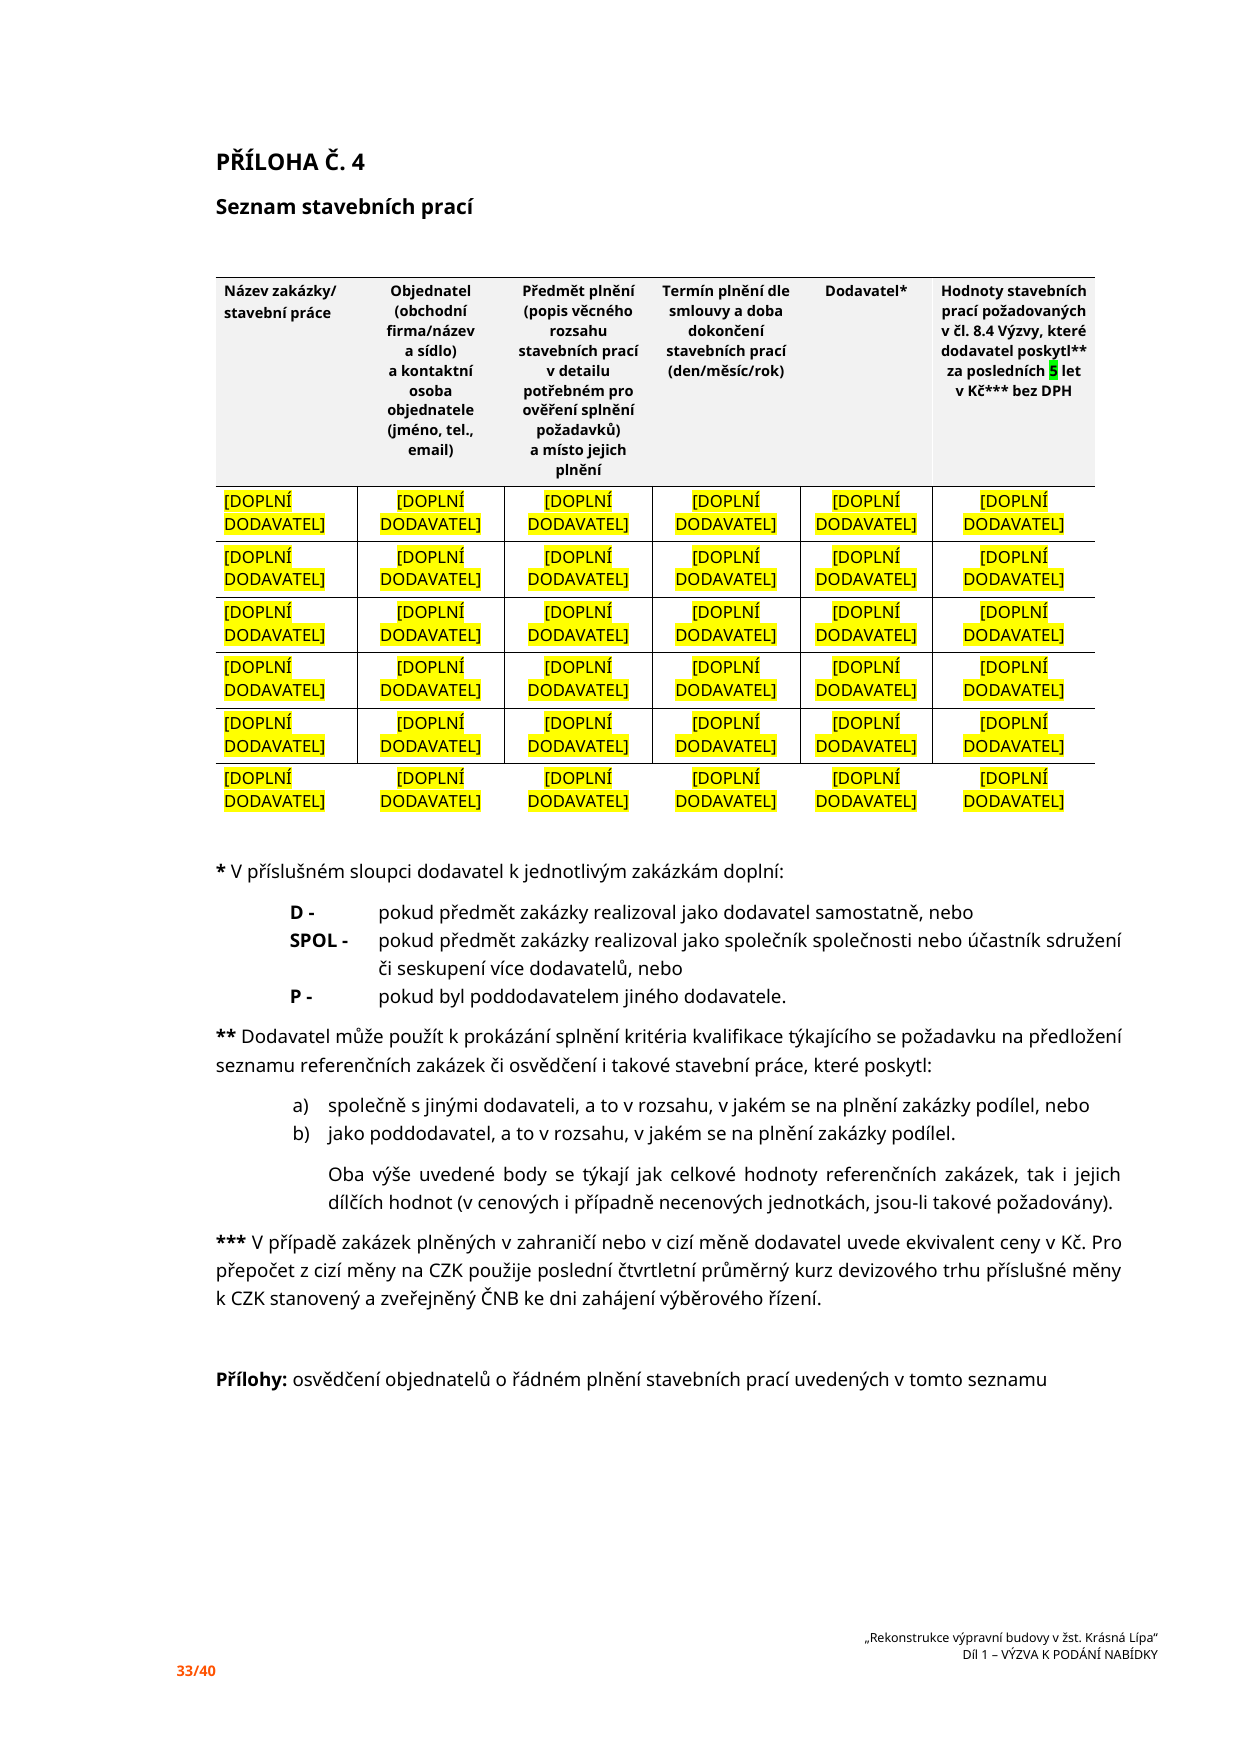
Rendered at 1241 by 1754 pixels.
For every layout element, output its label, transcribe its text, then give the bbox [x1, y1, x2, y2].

text P - pokud byl poddodavatelem jiného dodavatele. [289, 983, 1122, 1009]
table_header Termín plnění dle smlouvy a doba dokončení stavebních prací (den/měsíc/rok) [652, 278, 800, 486]
table_cell [DOPLNÍ DODAVATEL] [653, 542, 800, 597]
text D - pokud předmět zakázky realizoval jako dodavatel samostatně, nebo [289, 899, 1122, 925]
table_cell [DOPLNÍ DODAVATEL] [358, 653, 504, 707]
table_cell [DOPLNÍ DODAVATEL] [505, 487, 652, 541]
table_cell [DOPLNÍ DODAVATEL] [653, 653, 800, 707]
table_cell [DOPLNÍ DODAVATEL] [216, 542, 357, 597]
table_cell [DOPLNÍ DODAVATEL] [933, 487, 1095, 541]
table_cell [DOPLNÍ DODAVATEL] [505, 653, 652, 707]
text Přílohy: osvědčení objednatelů o řádném plnění stavebních prací uvedených v tomto seznamu [216, 1367, 1122, 1392]
table_cell [DOPLNÍ DODAVATEL] [933, 709, 1095, 763]
text SPOL - pokud předmět zakázky realizoval jako společník společnosti nebo účastník sdružení či seskupení více dodavatelů, nebo [289, 927, 1122, 981]
table_cell [DOPLNÍ DODAVATEL] [505, 598, 652, 652]
text ** Dodavatel může použít k prokázání splnění kritéria kvalifikace týkajícího se požadavku na předložení seznamu referenčních zakázek či osvědčení i takové stavební práce, které poskytl: [216, 1024, 1122, 1077]
table_cell [DOPLNÍ DODAVATEL] [801, 653, 932, 707]
table_cell [DOPLNÍ DODAVATEL] [933, 653, 1095, 707]
table_cell [DOPLNÍ DODAVATEL] [357, 764, 504, 818]
table_cell [DOPLNÍ DODAVATEL] [358, 542, 504, 597]
table_header Objednatel (obchodní firma/název a sídlo) a kontaktní osoba objednatele (jméno, tel., email) [357, 278, 504, 486]
table_cell [DOPLNÍ DODAVATEL] [505, 542, 652, 597]
table_cell [DOPLNÍ DODAVATEL] [216, 764, 357, 818]
table_cell [DOPLNÍ DODAVATEL] [358, 709, 504, 763]
table_header Dodavatel* [800, 278, 932, 486]
table_header Předmět plnění (popis věcného rozsahu stavebních prací v detailu potřebném pro ověření splnění požadavků) a místo jejich plnění [504, 278, 652, 486]
table_cell [DOPLNÍ DODAVATEL] [505, 709, 652, 763]
table_cell [DOPLNÍ DODAVATEL] [216, 598, 357, 652]
table_cell [DOPLNÍ DODAVATEL] [933, 598, 1095, 652]
table_cell [DOPLNÍ DODAVATEL] [801, 542, 932, 597]
table_cell [DOPLNÍ DODAVATEL] [933, 542, 1095, 597]
list Oba výše uvedené body se týkají jak celkové hodnoty referenčních zakázek, tak i jejich dílčích hodnot (v cenových i případně necenových jednotkách, jsou-li takové požadovány). [328, 1161, 1122, 1214]
table_cell [DOPLNÍ DODAVATEL] [504, 764, 652, 818]
text *** V případě zakázek plněných v zahraničí nebo v cizí měně dodavatel uvede ekvivalent ceny v Kč. Pro přepočet z cizí měny na CZK použije poslední čtvrtletní průměrný kurz devizového trhu příslušné měny k CZK stanovený a zveřejněný ČNB ke dni zahájení výběrového řízení. [216, 1229, 1122, 1311]
table_cell [DOPLNÍ DODAVATEL] [216, 653, 357, 707]
table_cell [DOPLNÍ DODAVATEL] [933, 764, 1095, 818]
table_cell [DOPLNÍ DODAVATEL] [801, 709, 932, 763]
table_cell [DOPLNÍ DODAVATEL] [653, 487, 800, 541]
table_cell [DOPLNÍ DODAVATEL] [653, 709, 800, 763]
table_cell [DOPLNÍ DODAVATEL] [801, 487, 932, 541]
table_header Hodnoty stavebních prací požadovaných v čl. 8.4 Výzvy, které dodavatel poskytl** za posledních 5 let v Kč*** bez DPH [933, 278, 1095, 486]
table_cell [DOPLNÍ DODAVATEL] [216, 709, 357, 763]
table_cell [DOPLNÍ DODAVATEL] [358, 598, 504, 652]
table_cell [DOPLNÍ DODAVATEL] [800, 764, 932, 818]
text Příloha č. 4 [216, 146, 1122, 177]
table_cell [DOPLNÍ DODAVATEL] [216, 487, 357, 541]
table_cell [DOPLNÍ DODAVATEL] [653, 598, 800, 652]
list společně s jinými dodavateli, a to v rozsahu, v jakém se na plnění zakázky podílel, nebo [292, 1092, 1122, 1118]
text * V příslušném sloupci dodavatel k jednotlivým zakázkám doplní: [216, 859, 1122, 884]
table_header Název zakázky/ stavební práce [216, 278, 357, 486]
table_cell [DOPLNÍ DODAVATEL] [652, 764, 800, 818]
text jako poddodavatel, a to v rozsahu, v jakém se na plnění zakázky podílel. [292, 1120, 1122, 1146]
text Seznam stavebních prací [216, 192, 1122, 221]
table_cell [DOPLNÍ DODAVATEL] [358, 487, 504, 541]
table_cell [DOPLNÍ DODAVATEL] [801, 598, 932, 652]
